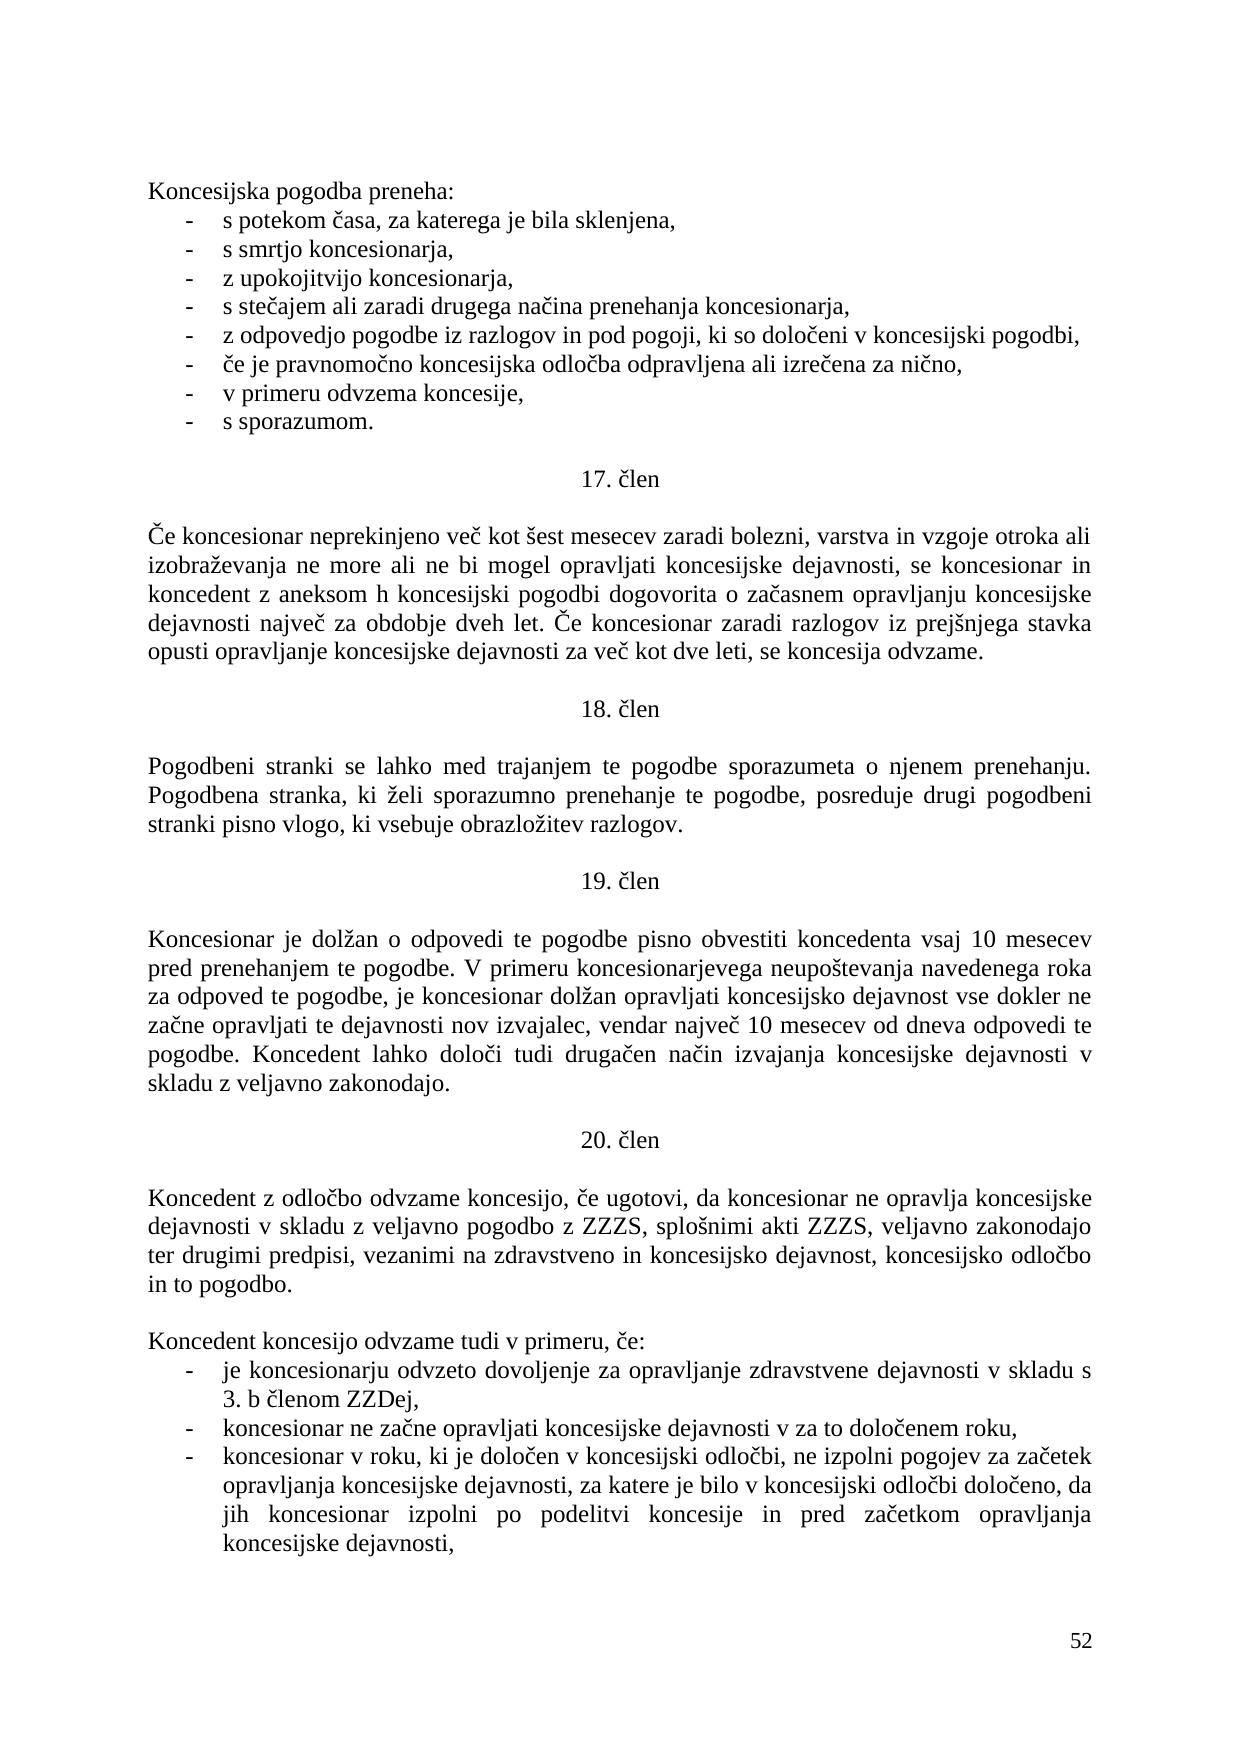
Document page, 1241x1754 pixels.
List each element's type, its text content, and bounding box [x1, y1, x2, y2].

list z odpovedjo pogodbe iz razlogov in pod pogoji, ki so določeni v koncesijski pogodbi, [185, 320, 1093, 349]
text Koncedent koncesijo odvzame tudi v primeru, če: [148, 1326, 1093, 1355]
list s sporazumom. [185, 406, 1093, 435]
list je koncesionarju odvzeto dovoljenje za opravljanje zdravstvene dejavnosti v skladu s 3. b členom ZZDej, [185, 1355, 1093, 1413]
text Če koncesionar neprekinjeno več kot šest mesecev zaradi bolezni, varstva in vzgoje otroka ali izobraževanja ne more ali ne bi mogel opravljati koncesijske dejavnosti, se koncesionar in koncedent z aneksom h koncesijski pogodbi dogovorita o začasnem opravljanju koncesijske dejavnosti največ za obdobje dveh let. Če koncesionar zaradi razlogov iz prejšnjega stavka opusti opravljanje koncesijske dejavnosti za več kot dve leti, se koncesija odvzame. [148, 521, 1093, 665]
text 17. člen [148, 464, 1093, 493]
text Koncedent z odločbo odvzame koncesijo, če ugotovi, da koncesionar ne opravlja koncesijske dejavnosti v skladu z veljavno pogodbo z ZZZS, splošnimi akti ZZZS, veljavno zakonodajo ter drugimi predpisi, vezanimi na zdravstveno in koncesijsko dejavnost, koncesijsko odločbo in to pogodbo. [148, 1183, 1093, 1298]
text Pogodbeni stranki se lahko med trajanjem te pogodbe sporazumeta o njenem prenehanju. Pogodbena stranka, ki želi sporazumno prenehanje te pogodbe, posreduje drugi pogodbeni stranki pisno vlogo, ki vsebuje obrazložitev razlogov. [148, 751, 1093, 838]
list če je pravnomočno koncesijska odločba odpravljena ali izrečena za nično, [185, 349, 1093, 378]
text Koncesionar je dolžan o odpovedi te pogodbe pisno obvestiti koncedenta vsaj 10 mesecev pred prenehanjem te pogodbe. V primeru koncesionarjevega neupoštevanja navedenega roka za odpoved te pogodbe, je koncesionar dolžan opravljati koncesijsko dejavnost vse dokler ne začne opravljati te dejavnosti nov izvajalec, vendar največ 10 mesecev od dneva odpovedi te pogodbe. Koncedent lahko določi tudi drugačen način izvajanja koncesijske dejavnosti v skladu z veljavno zakonodajo. [148, 924, 1093, 1096]
text 20. člen [148, 1125, 1093, 1154]
text Koncesijska pogodba preneha: [148, 176, 1093, 205]
list z upokojitvijo koncesionarja, [185, 263, 1093, 291]
list v primeru odvzema koncesije, [185, 378, 1093, 406]
list s stečajem ali zaradi drugega načina prenehanja koncesionarja, [185, 291, 1093, 320]
text 18. člen [148, 694, 1093, 723]
list s smrtjo koncesionarja, [185, 234, 1093, 263]
text 19. člen [148, 866, 1093, 895]
list koncesionar v roku, ki je določen v koncesijski odločbi, ne izpolni pogojev za začetek opravljanja koncesijske dejavnosti, za katere je bilo v koncesijski odločbi določeno, da jih koncesionar izpolni po podelitvi koncesije in pred začetkom opravljanja koncesijske dejavnosti, [185, 1441, 1093, 1556]
list s potekom časa, za katerega je bila sklenjena, [185, 205, 1093, 234]
list koncesionar ne začne opravljati koncesijske dejavnosti v za to določenem roku, [185, 1413, 1093, 1441]
